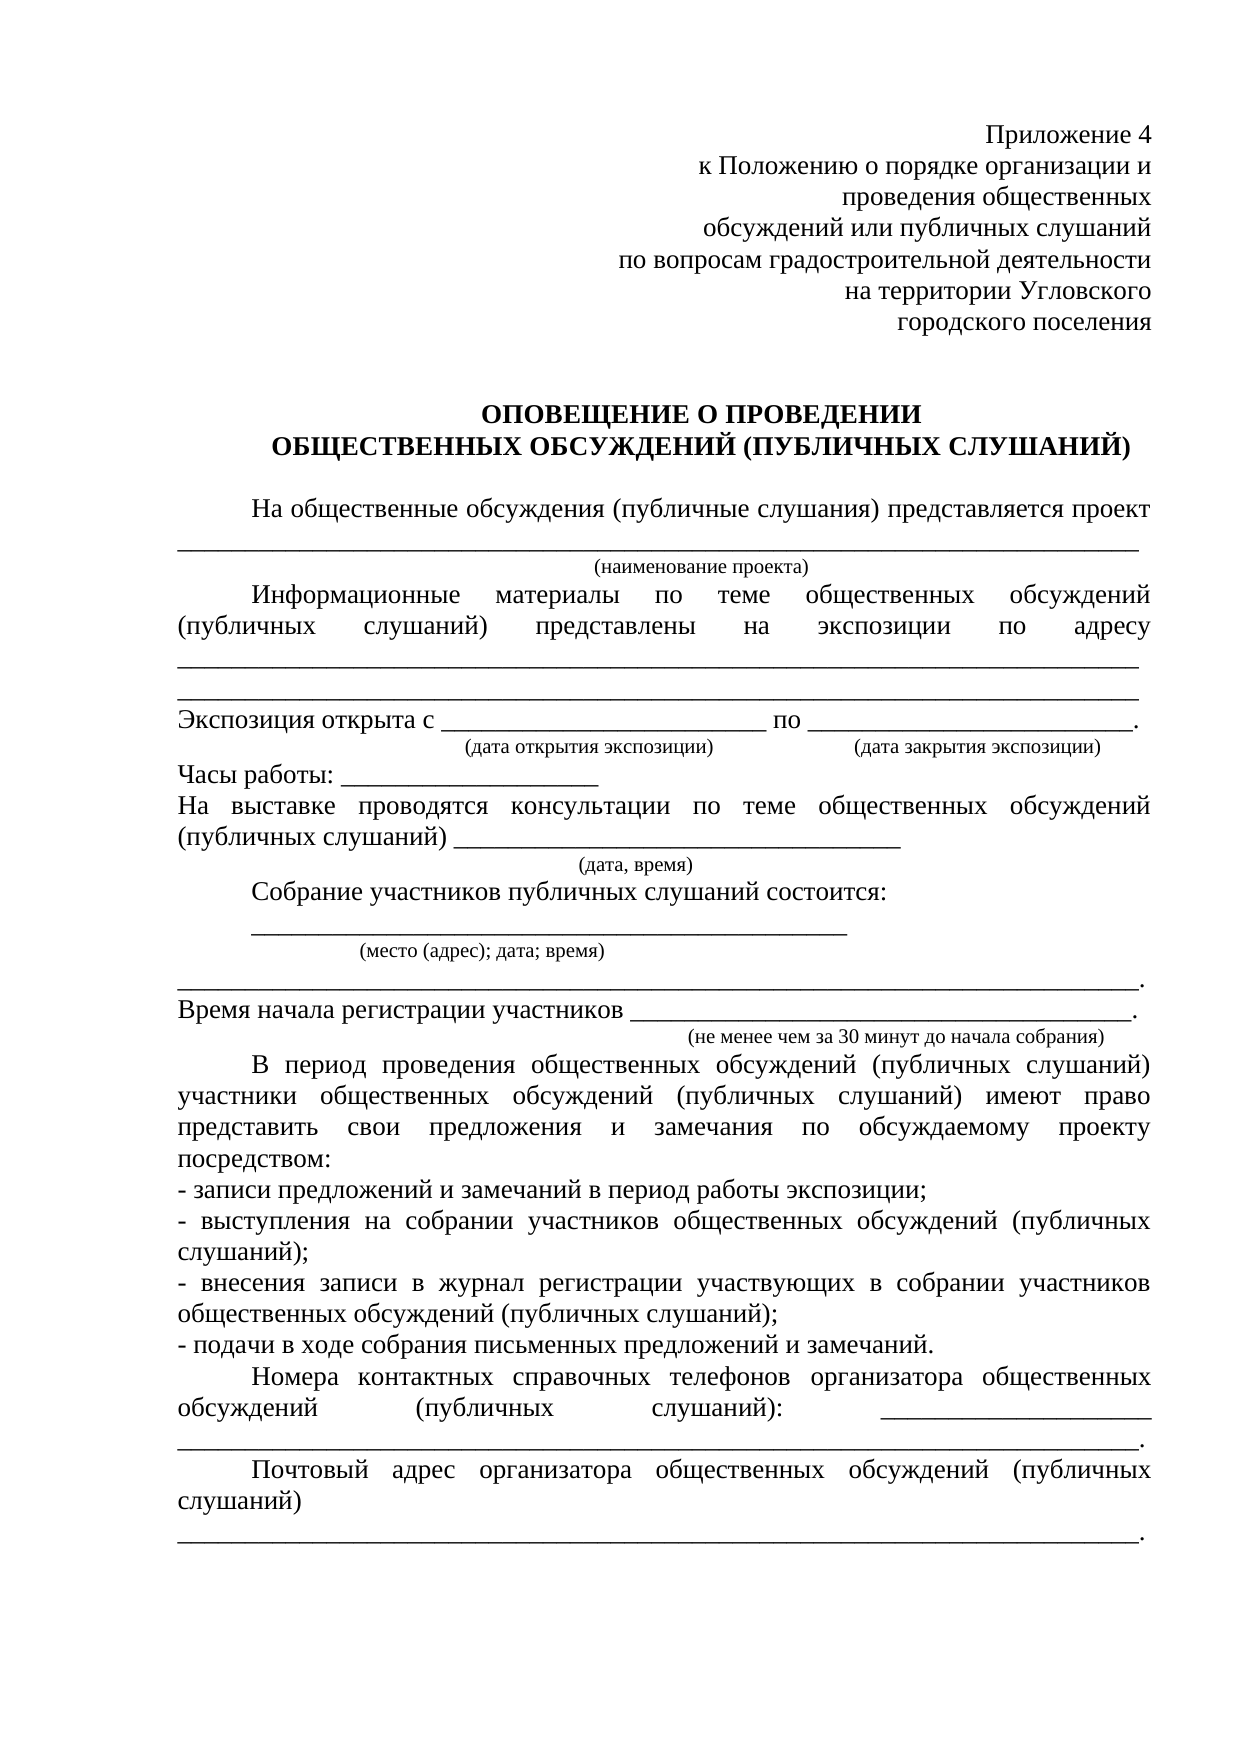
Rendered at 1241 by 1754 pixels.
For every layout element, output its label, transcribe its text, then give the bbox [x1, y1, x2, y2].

text - выступления на собрании участников общественных обсуждений (публичных слушаний); [177, 1204, 1152, 1266]
text (дата, время) [177, 851, 1152, 876]
text по вопросам градостроительной деятельности [177, 243, 1152, 274]
text ____________________________________________ [177, 907, 1152, 938]
text городского поселения [177, 305, 1152, 336]
text - внесения записи в журнал регистрации участвующих в собрании участников общественных обсуждений (публичных слушаний); [177, 1266, 1152, 1328]
text Почтовый адрес организатора общественных обсуждений (публичных слушаний) _______________________________________________________________________. [177, 1453, 1152, 1547]
text проведения общественных [177, 180, 1152, 212]
text на территории Угловского [177, 274, 1152, 305]
text ОБЩЕСТВЕННЫХ ОБСУЖДЕНИЙ (ПУБЛИЧНЫХ СЛУШАНИЙ) [177, 429, 1152, 461]
text _______________________________________________________________________. [177, 962, 1152, 993]
text (дата открытия экспозиции) (дата закрытия экспозиции) [177, 734, 1152, 758]
text Приложение 4 к Положению о порядке организации и [177, 118, 1152, 180]
text Экспозиция открыта с ________________________ по ________________________. [177, 703, 1152, 734]
text _______________________________________________________________________ [177, 672, 1152, 703]
text - записи предложений и замечаний в период работы экспозиции; [177, 1173, 1152, 1204]
text (не менее чем за 30 минут до начала собрания) [177, 1024, 1152, 1048]
text - подачи в ходе собрания письменных предложений и замечаний. [177, 1328, 1152, 1360]
text На общественные обсуждения (публичные слушания) представляется проект _______________________________________________________________________ [177, 492, 1152, 554]
text На выставке проводятся консультации по теме общественных обсуждений (публичных слушаний) _________________________________ [177, 789, 1152, 851]
text (место (адрес); дата; время) [177, 938, 1152, 962]
text обсуждений или публичных слушаний [177, 212, 1152, 243]
text В период проведения общественных обсуждений (публичных слушаний) участники общественных обсуждений (публичных слушаний) имеют право представить свои предложения и замечания по обсуждаемому проекту посредством: [177, 1048, 1152, 1173]
text ОПОВЕЩЕНИЕ О ПРОВЕДЕНИИ [177, 398, 1152, 429]
text Номера контактных справочных телефонов организатора общественных обсуждений (публичных слушаний): ____________________ _______________________________________________________________________. [177, 1360, 1152, 1453]
text Собрание участников публичных слушаний состоится: [177, 876, 1152, 907]
text Время начала регистрации участников _____________________________________. [177, 993, 1152, 1024]
text (наименование проекта) [177, 554, 1152, 578]
text Информационные материалы по теме общественных обсуждений (публичных слушаний) представлены на экспозиции по адресу _______________________________________________________________________ [177, 578, 1152, 672]
text Часы работы: ___________________ [177, 758, 1152, 789]
